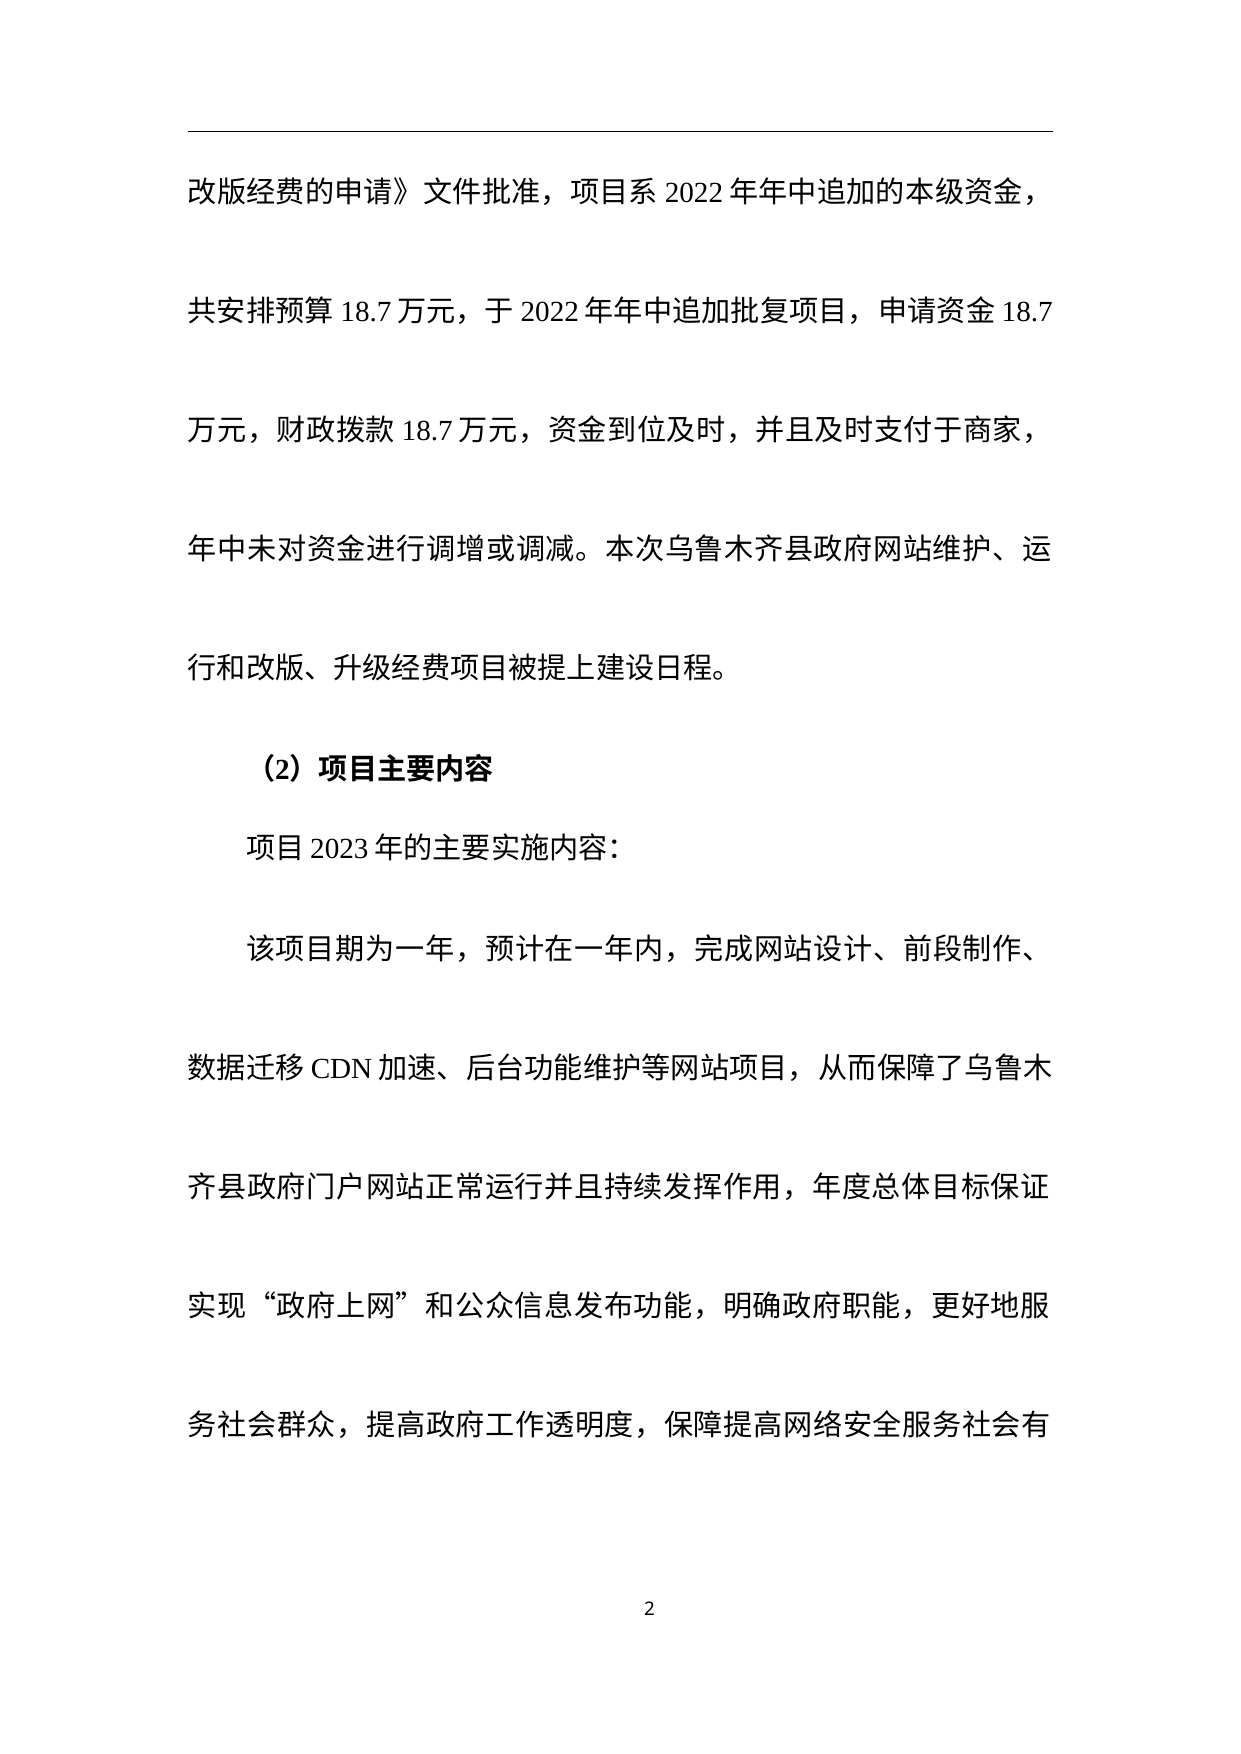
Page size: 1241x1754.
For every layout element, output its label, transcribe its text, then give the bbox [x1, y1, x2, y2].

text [187, 907, 1053, 1462]
text （2）项目主要内容 [187, 727, 1053, 806]
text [187, 150, 1053, 706]
text 项目2023年的主要实施内容： [187, 806, 1053, 886]
